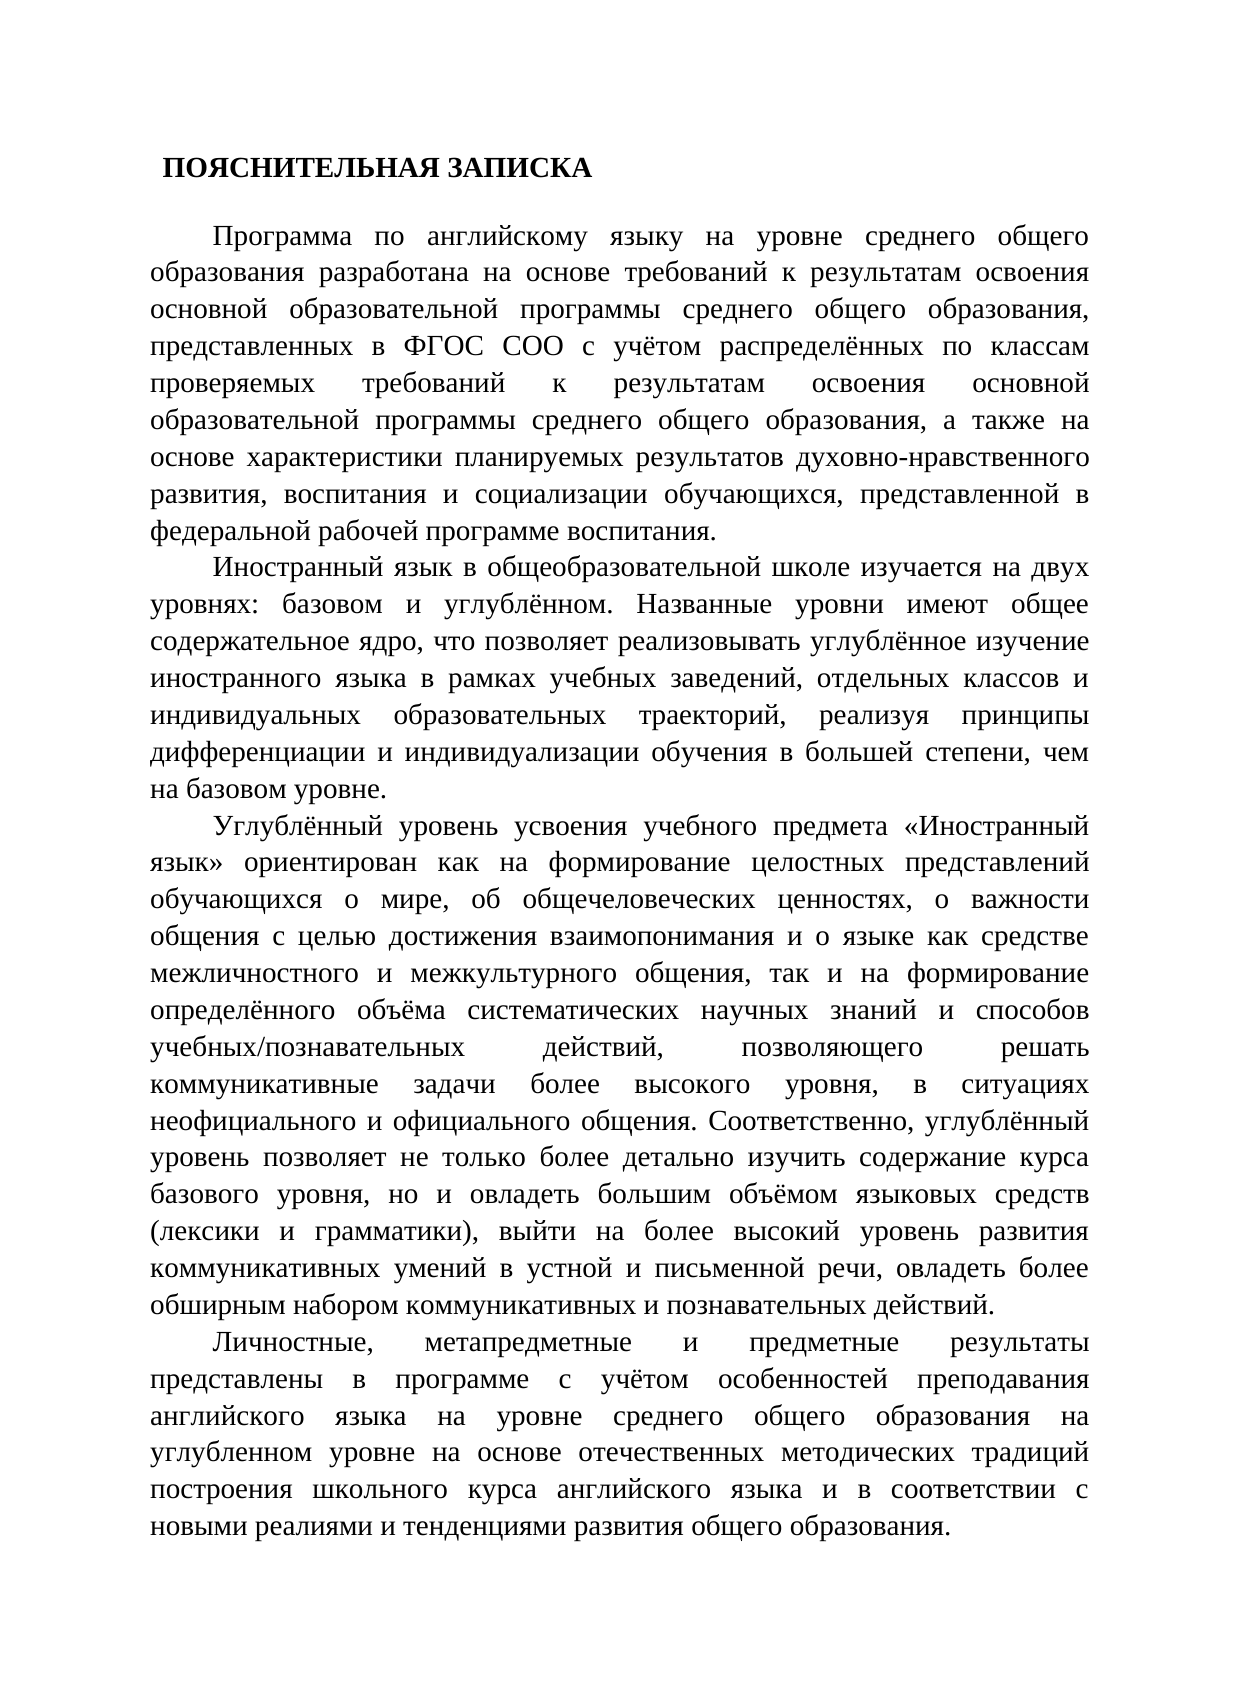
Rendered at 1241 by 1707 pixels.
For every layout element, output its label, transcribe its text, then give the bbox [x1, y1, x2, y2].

text Иностранный язык в общеобразовательной школе изучается на двух уровнях: базовом и углублённом. Названные уровни имеют общее содержательное ядро, что позволяет реализовывать углублённое изучение иностранного языка в рамках учебных заведений, отдельных классов и индивидуальных образовательных траекторий, реализуя принципы дифференциации и индивидуализации обучения в большей степени, чем на базовом уровне. [150, 549, 1090, 804]
text Личностные, метапредметные и предметные результаты представлены в программе с учётом особенностей преподавания английского языка на уровне среднего общего образования на углубленном уровне на основе отечественных методических традиций построения школьного курса английского языка и в соответствии с новыми реалиями и тенденциями развития общего образования. [150, 1324, 1090, 1542]
text Углублённый уровень усвоения учебного предмета «Иностранный язык» ориентирован как на формирование целостных представлений обучающихся о мире, об общечеловеческих ценностях, о важности общения с целью достижения взаимопонимания и о языке как средстве межличностного и межкультурного общения, так и на формирование определённого объёма систематических научных знаний и способов учебных/познавательных действий, позволяющего решать коммуникативные задачи более высокого уровня, в ситуациях неофициального и официального общения. Соответственно, углублённый уровень позволяет не только более детально изучить содержание курса базового уровня, но и овладеть большим объёмом языковых средств (лексики и грамматики), выйти на более высокий уровень развития коммуникативных умений в устной и письменной речи, овладеть более обширным набором коммуникативных и познавательных действий. [150, 808, 1090, 1321]
text Программа по английскому языку на уровне среднего общего образования разработана на основе требований к результатам освоения основной образовательной программы среднего общего образования, представленных в ФГОС СОО с учётом распределённых по классам проверяемых требований к результатам освоения основной образовательной программы среднего общего образования, а также на основе характеристики планируемых результатов духовно-нравственного развития, воспитания и социализации обучающихся, представленной в федеральной рабочей программе воспитания. [150, 218, 1090, 546]
text ПОЯСНИТЕЛЬНАЯ ЗАПИСКА [162, 150, 1090, 183]
